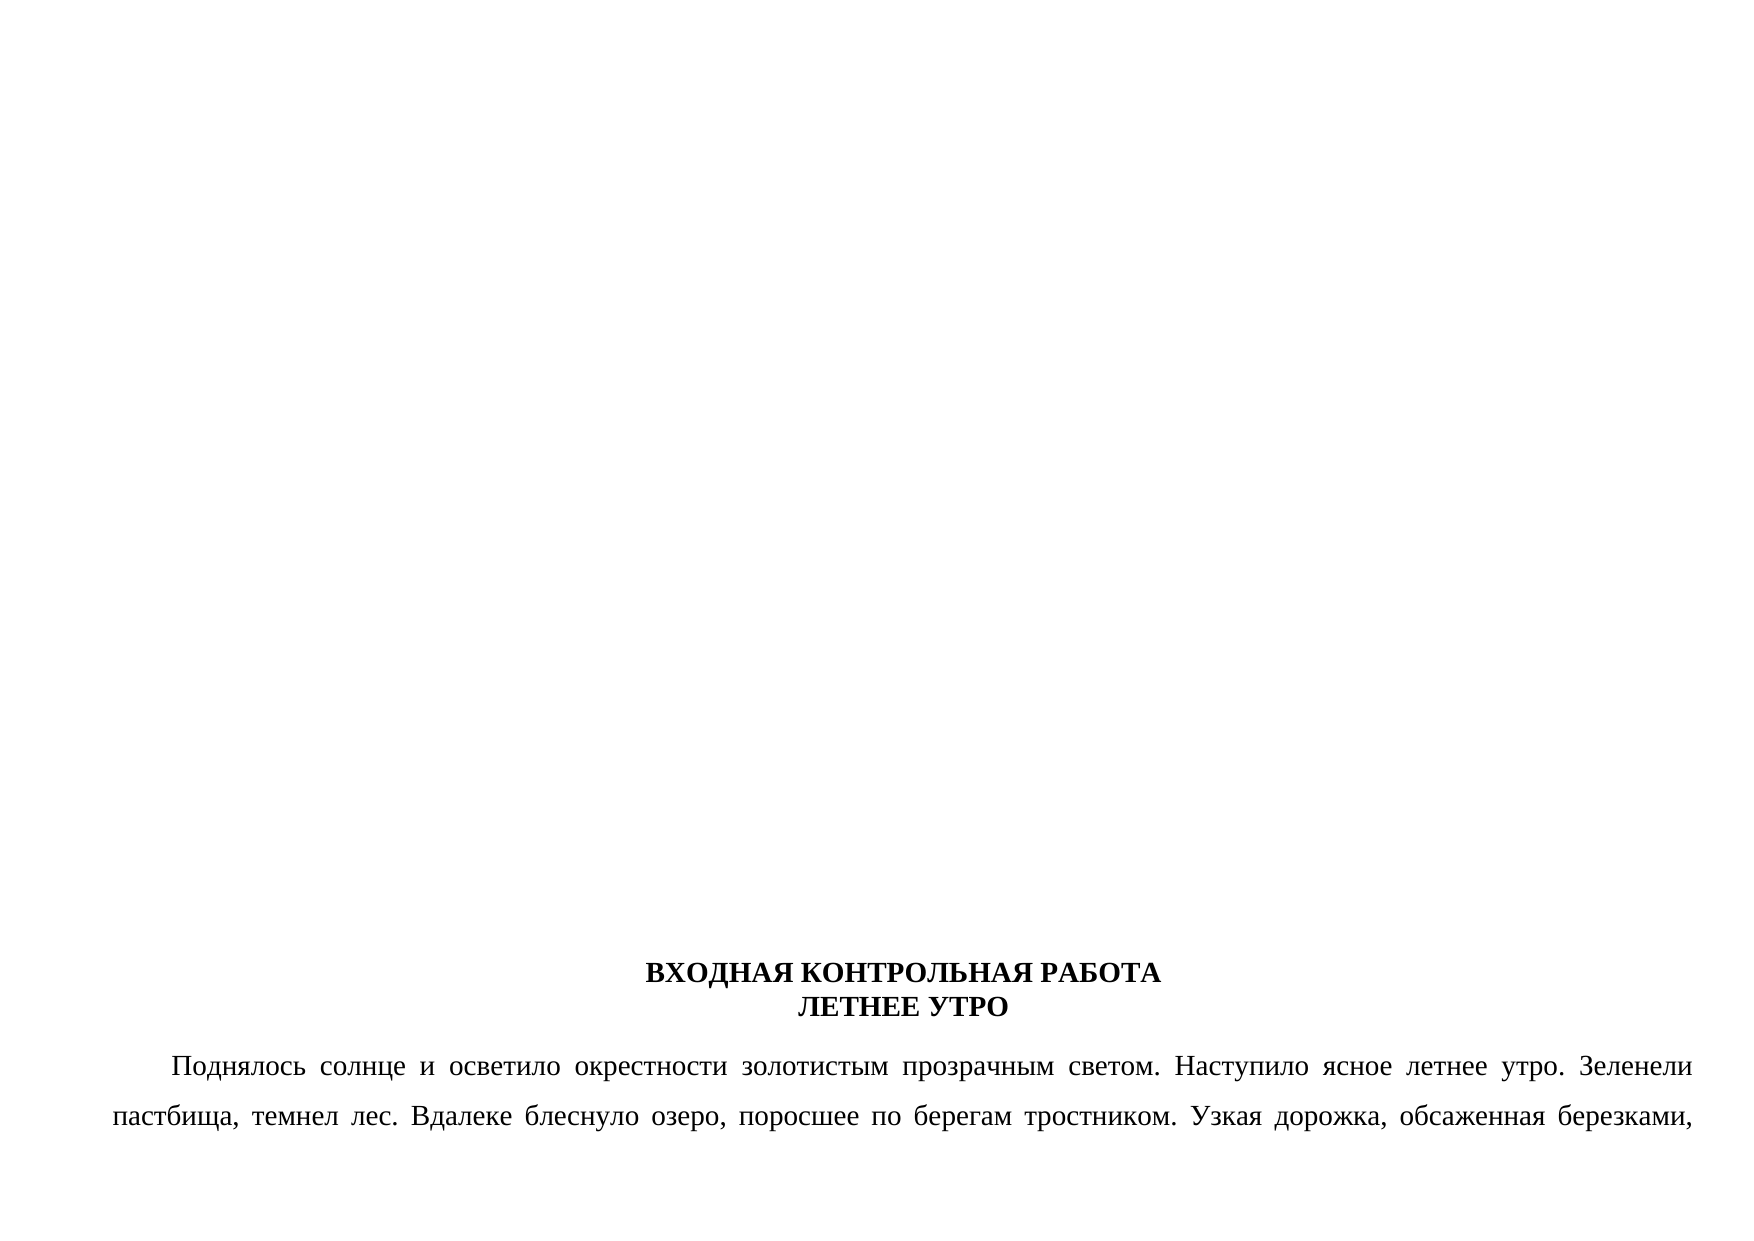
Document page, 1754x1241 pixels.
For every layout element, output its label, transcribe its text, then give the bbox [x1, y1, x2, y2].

text ЛЕТНЕЕ УТРО [112, 989, 1695, 1022]
text ВХОДНАЯ КОНТРОЛЬНАЯ РАБОТА [112, 955, 1695, 989]
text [112, 1048, 1695, 1132]
